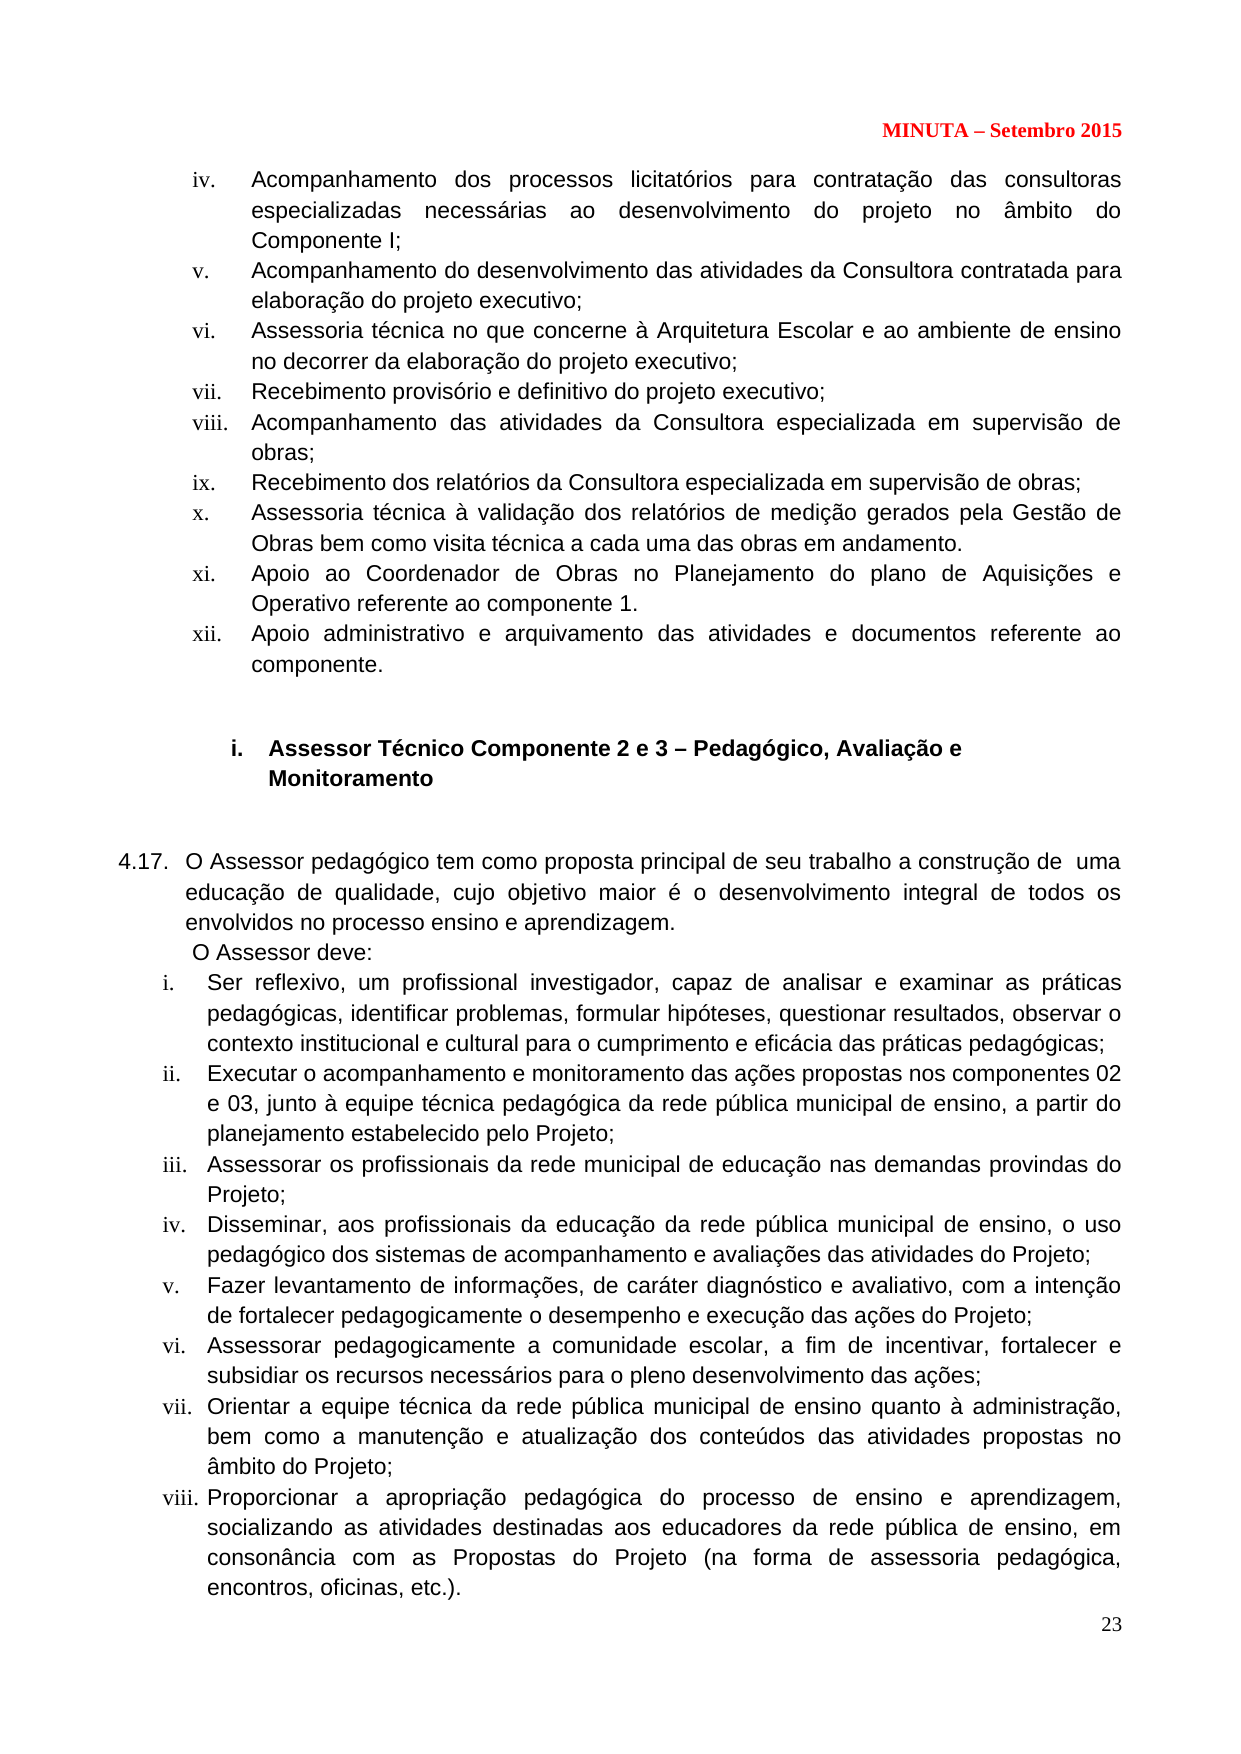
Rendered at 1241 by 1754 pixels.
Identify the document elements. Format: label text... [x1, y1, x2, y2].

list Acompanhamento do desenvolvimento das atividades da Consultora contratada para elaboração do projeto executivo; [192, 257, 1122, 314]
list Apoio ao Coordenador de Obras no Planejamento do plano de Aquisições e Operativo referente ao componente 1. [192, 560, 1122, 617]
list Recebimento dos relatórios da Consultora especializada em supervisão de obras; [192, 469, 1122, 495]
list Disseminar, aos profissionais da educação da rede pública municipal de ensino, o uso pedagógico dos sistemas de acompanhamento e avaliações das atividades do Projeto; [162, 1211, 1122, 1268]
list Executar o acompanhamento e monitoramento das ações propostas nos componentes 02 e 03, junto à equipe técnica pedagógica da rede pública municipal de ensino, a partir do planejamento estabelecido pelo Projeto; [162, 1060, 1122, 1147]
list Assessoria técnica à validação dos relatórios de medição gerados pela Gestão de Obras bem como visita técnica a cada uma das obras em andamento. [192, 499, 1122, 556]
list Acompanhamento dos processos licitatórios para contratação das consultoras especializadas necessárias ao desenvolvimento do projeto no âmbito do Componente I; [192, 166, 1122, 253]
list Assessoria técnica no que concerne à Arquitetura Escolar e ao ambiente de ensino no decorrer da elaboração do projeto executivo; [192, 317, 1122, 374]
list Assessor Técnico Componente 2 e 3 – Pedagógico, Avaliação e Monitoramento [231, 735, 1122, 792]
list Assessorar pedagogicamente a comunidade escolar, a fim de incentivar, fortalecer e subsidiar os recursos necessários para o pleno desenvolvimento das ações; [162, 1332, 1122, 1389]
list O Assessor pedagógico tem como proposta principal de seu trabalho a construção de uma educação de qualidade, cujo objetivo maior é o desenvolvimento integral de todos os envolvidos no processo ensino e aprendizagem. [118, 848, 1122, 935]
list Apoio administrativo e arquivamento das atividades e documentos referente ao componente. [192, 620, 1122, 677]
list Proporcionar a apropriação pedagógica do processo de ensino e aprendizagem, socializando as atividades destinadas aos educadores da rede pública de ensino, em consonância com as Propostas do Projeto (na forma de assessoria pedagógica, encontros, oficinas, etc.). [162, 1483, 1122, 1601]
list Recebimento provisório e definitivo do projeto executivo; [192, 378, 1122, 404]
list Acompanhamento das atividades da Consultora especializada em supervisão de obras; [192, 408, 1122, 465]
list Fazer levantamento de informações, de caráter diagnóstico e avaliativo, com a intenção de fortalecer pedagogicamente o desempenho e execução das ações do Projeto; [162, 1272, 1122, 1328]
list Assessorar os profissionais da rede municipal de educação nas demandas provindas do Projeto; [162, 1151, 1122, 1207]
list Ser reflexivo, um profissional investigador, capaz de analisar e examinar as práticas pedagógicas, identificar problemas, formular hipóteses, questionar resultados, observar o contexto institucional e cultural para o cumprimento e eficácia das práticas pedagógicas; [162, 969, 1122, 1056]
list O Assessor deve: [192, 939, 1122, 965]
list Orientar a equipe técnica da rede pública municipal de ensino quanto à administração, bem como a manutenção e atualização dos conteúdos das atividades propostas no âmbito do Projeto; [162, 1393, 1122, 1479]
